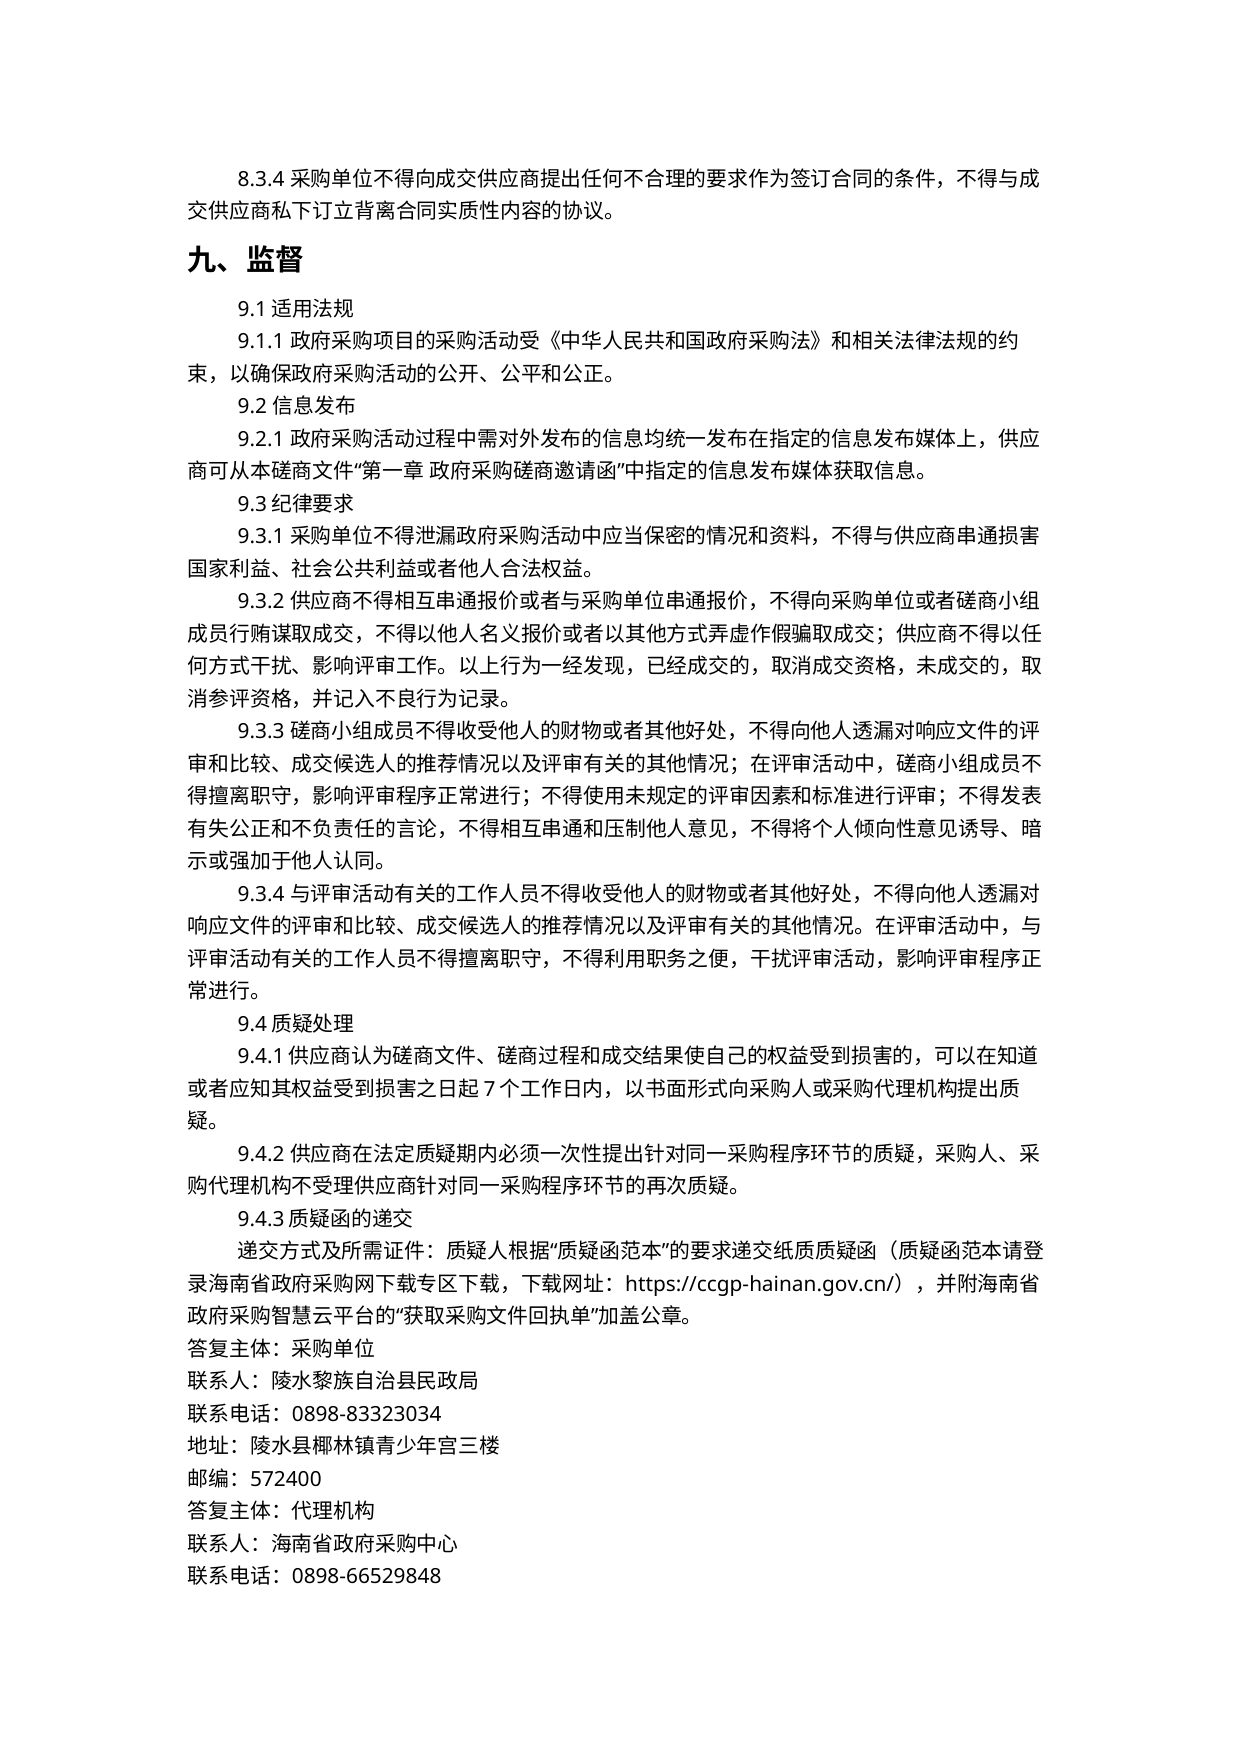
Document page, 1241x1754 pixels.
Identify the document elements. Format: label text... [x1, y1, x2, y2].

text 9.4.3质疑函的递交 [187, 1202, 1053, 1234]
text 9.1.1 政府采购项目的采购活动受《中华人民共和国政府采购法》和相关法律法规的约束，以确保政府采购活动的公开、公平和公正。 [187, 324, 1053, 389]
text 地址：陵水县椰林镇青少年宫三楼 [187, 1429, 1053, 1462]
text 9.4.2 供应商在法定质疑期内必须一次性提出针对同一采购程序环节的质疑，采购人、采购代理机构不受理供应商针对同一采购程序环节的再次质疑。 [187, 1137, 1053, 1202]
text 联系电话：0898-66529848 [187, 1559, 1053, 1592]
text 9.1适用法规 [187, 292, 1053, 324]
text 8.3.4 采购单位不得向成交供应商提出任何不合理的要求作为签订合同的条件，不得与成交供应商私下订立背离合同实质性内容的协议。 [187, 162, 1053, 227]
text 9.3.1 采购单位不得泄漏政府采购活动中应当保密的情况和资料，不得与供应商串通损害国家利益、社会公共利益或者他人合法权益。 [187, 519, 1053, 584]
text 9.3.4 与评审活动有关的工作人员不得收受他人的财物或者其他好处，不得向他人透漏对响应文件的评审和比较、成交候选人的推荐情况以及评审有关的其他情况。在评审活动中，与评审活动有关的工作人员不得擅离职守，不得利用职务之便，干扰评审活动，影响评审程序正常进行。 [187, 877, 1053, 1007]
text 联系电话：0898-83323034 [187, 1397, 1053, 1429]
text 九、监督 [187, 227, 1053, 292]
text 9.2.1 政府采购活动过程中需对外发布的信息均统一发布在指定的信息发布媒体上，供应商可从本磋商文件“第一章 政府采购磋商邀请函”中指定的信息发布媒体获取信息。 [187, 422, 1053, 487]
text 邮编：572400 [187, 1462, 1053, 1494]
text 9.3.3 磋商小组成员不得收受他人的财物或者其他好处，不得向他人透漏对响应文件的评审和比较、成交候选人的推荐情况以及评审有关的其他情况；在评审活动中，磋商小组成员不得擅离职守，影响评审程序正常进行；不得使用未规定的评审因素和标准进行评审；不得发表有失公正和不负责任的言论，不得相互串通和压制他人意见，不得将个人倾向性意见诱导、暗示或强加于他人认同。 [187, 714, 1053, 877]
text 9.3纪律要求 [187, 487, 1053, 519]
text 9.4质疑处理 [187, 1007, 1053, 1039]
text 9.4.1供应商认为磋商文件、磋商过程和成交结果使自己的权益受到损害的，可以在知道或者应知其权益受到损害之日起7个工作日内，以书面形式向采购人或采购代理机构提出质疑。 [187, 1039, 1053, 1137]
text 9.3.2 供应商不得相互串通报价或者与采购单位串通报价，不得向采购单位或者磋商小组成员行贿谋取成交，不得以他人名义报价或者以其他方式弄虚作假骗取成交；供应商不得以任何方式干扰、影响评审工作。以上行为一经发现，已经成交的，取消成交资格，未成交的，取消参评资格，并记入不良行为记录。 [187, 584, 1053, 714]
text 递交方式及所需证件：质疑人根据“质疑函范本”的要求递交纸质质疑函（质疑函范本请登录海南省政府采购网下载专区下载，下载网址：https://ccgp-hainan.gov.cn/），并附海南省政府采购智慧云平台的“获取采购文件回执单”加盖公章。 [187, 1234, 1053, 1332]
text 答复主体：采购单位 [187, 1332, 1053, 1364]
text 联系人：海南省政府采购中心 [187, 1527, 1053, 1559]
text 答复主体：代理机构 [187, 1494, 1053, 1527]
text 9.2 信息发布 [187, 389, 1053, 422]
text 联系人：陵水黎族自治县民政局 [187, 1364, 1053, 1397]
